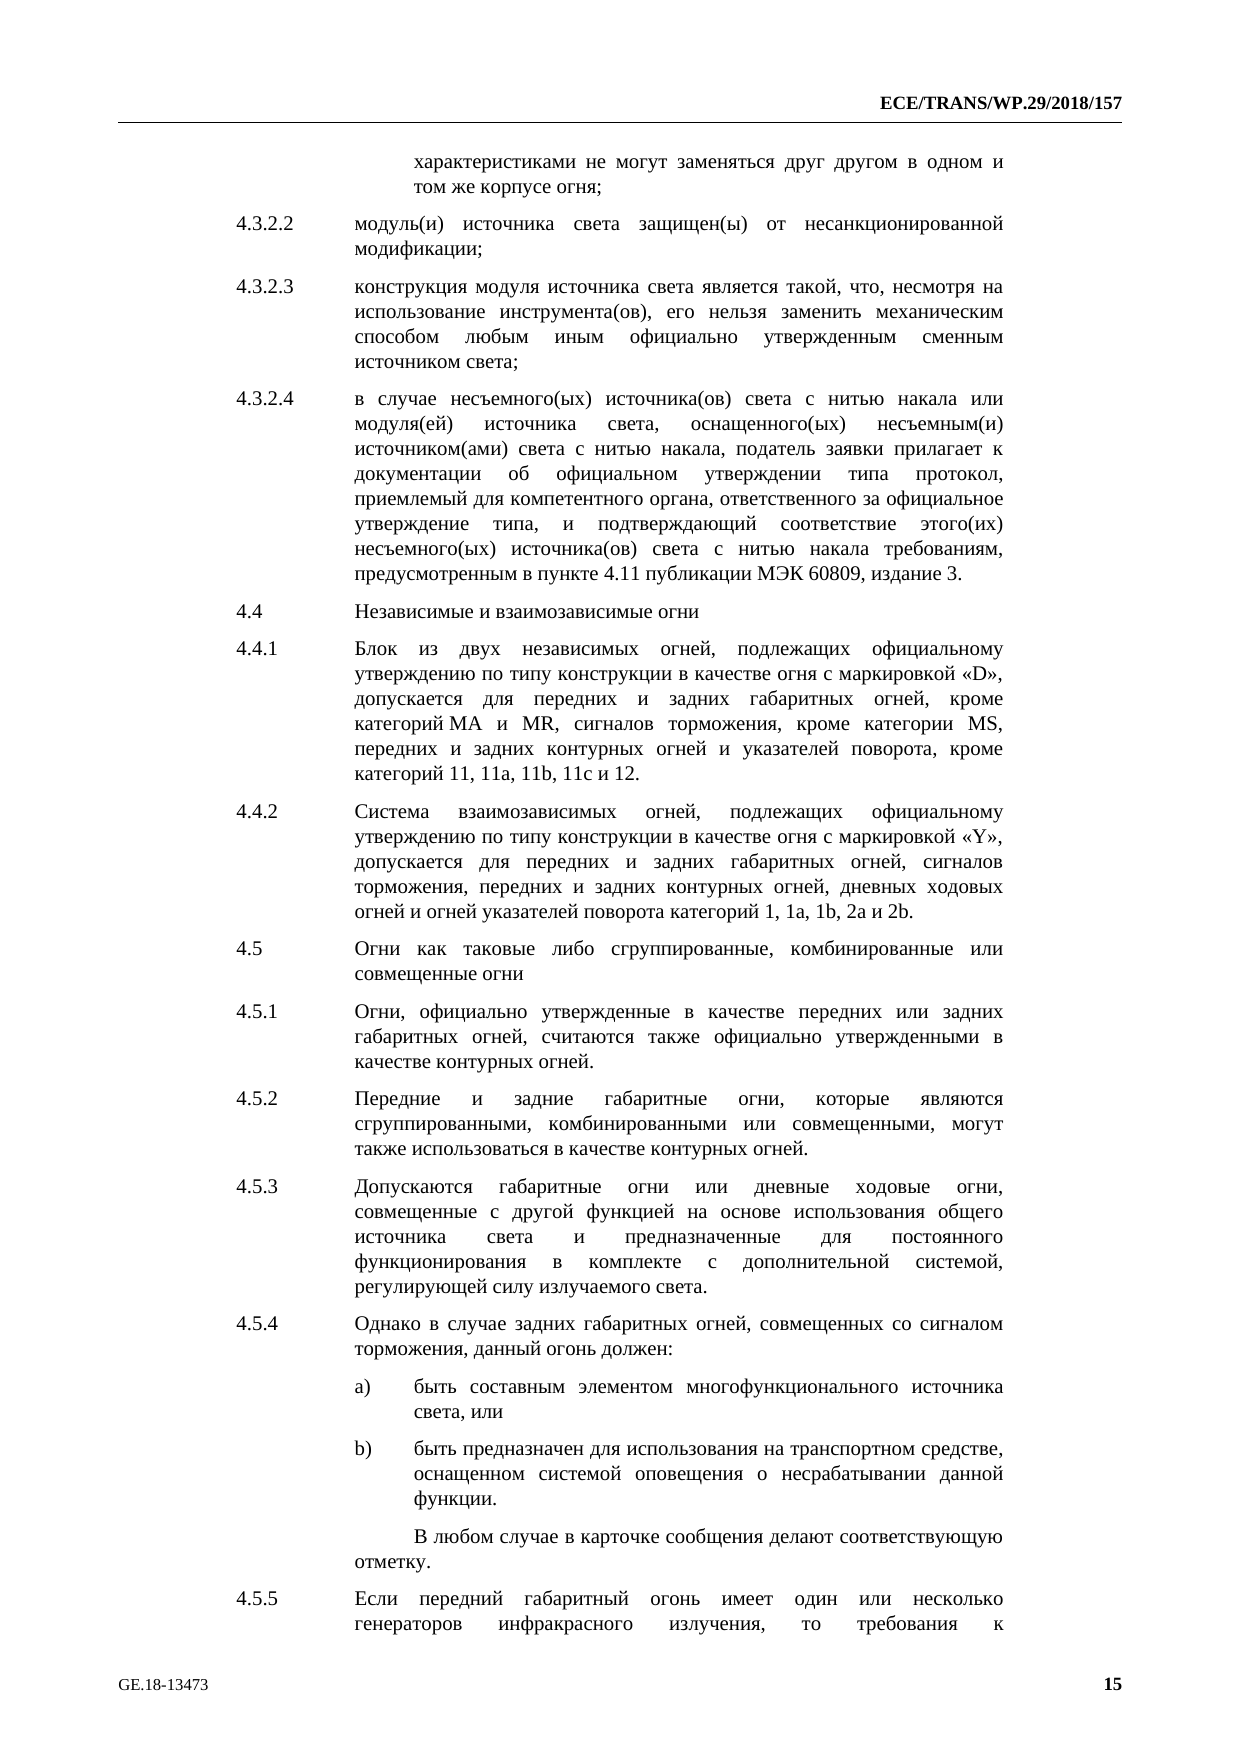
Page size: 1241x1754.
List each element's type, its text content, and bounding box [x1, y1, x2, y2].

text 4.5.3 Допускаются габаритные огни или дневные ходовые огни, совмещенные с другой функцией на основе использования общего источника света и предназначенные для постоянного функционирования в комплекте с дополнительной системой, регулирующей силу излучаемого света. [236, 1173, 1004, 1298]
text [354, 148, 1004, 198]
text 4.3.2.3 конструкция модуля источника света является такой, что, несмотря на использование инструмента(ов), его нельзя заменить механическим способом любым иным официально утвержденным сменным источником света; [236, 273, 1004, 373]
text 4.5.2 Передние и задние габаритные огни, которые являются сгруппированными, комбинированными или совмещенными, могут также использоваться в качестве контурных огней. [236, 1085, 1004, 1160]
text 4.4.1 Блок из двух независимых огней, подлежащих официальному утверждению по типу конструкции в качестве огня с маркировкой «D», допускается для передних и задних габаритных огней, кроме категорий MA и MR, сигналов торможения, кроме категории MS, передних и задних контурных огней и указателей поворота, кроме категорий 11, 11a, 11b, 11c и 12. [236, 635, 1004, 785]
text 4.4.2 Система взаимозависимых огней, подлежащих официальному утверждению по типу конструкции в качестве огня с маркировкой «Y», допускается для передних и задних габаритных огней, сигналов торможения, передних и задних контурных огней, дневных ходовых огней и огней указателей поворота категорий 1, 1а, 1b, 2а и 2b. [236, 798, 1004, 923]
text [236, 1585, 1004, 1635]
text 4.4 Независимые и взаимозависимые огни [236, 598, 1004, 623]
text a) быть составным элементом многофункционального источника света, или [354, 1373, 1004, 1423]
text В любом случае в карточке сообщения делают соответствующую отметку. [354, 1523, 1004, 1573]
text 4.5 Огни как таковые либо сгруппированные, комбинированные или совмещенные огни [236, 935, 1004, 985]
text b) быть предназначен для использования на транспортном средстве, оснащенном системой оповещения о несрабатывании данной функции. [354, 1435, 1004, 1510]
text 4.3.2.4 в случае несъемного(ых) источника(ов) света с нитью накала или модуля(ей) источника света, оснащенного(ых) несъемным(и) источником(ами) света с нитью накала, податель заявки прилагает к документации об официальном утверждении типа протокол, приемлемый для компетентного органа, ответственного за официальное утверждение типа, и подтверждающий соответствие этого(их) несъемного(ых) источника(ов) света с нитью накала требованиям, предусмотренным в пункте 4.11 публикации МЭК 60809, издание 3. [236, 385, 1004, 585]
text 4.5.1 Огни, официально утвержденные в качестве передних или задних габаритных огней, считаются также официально утвержденными в качестве контурных огней. [236, 998, 1004, 1073]
text 4.3.2.2 модуль(и) источника света защищен(ы) от несанкционированной модификации; [236, 210, 1004, 260]
text 4.5.4 Однако в случае задних габаритных огней, совмещенных со сигналом торможения, данный огонь должен: [236, 1310, 1004, 1360]
